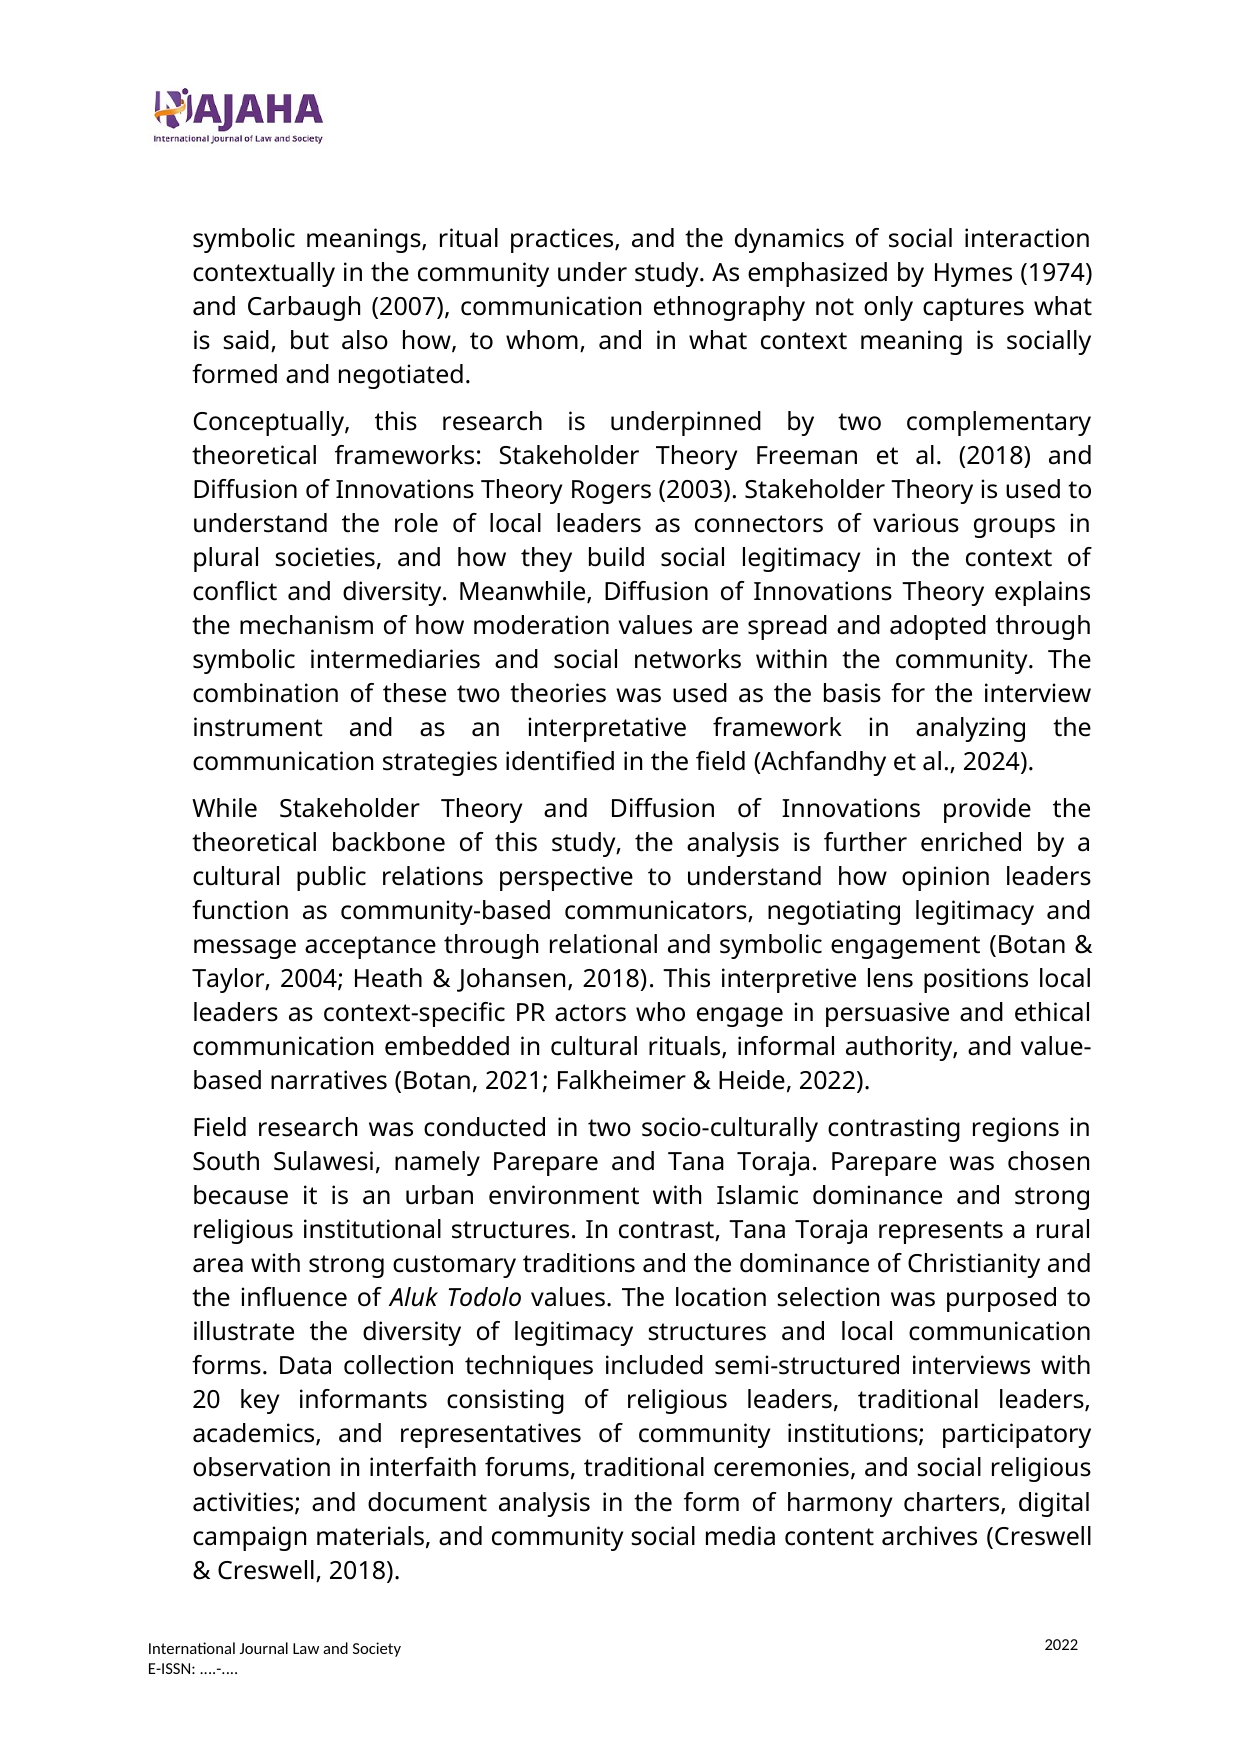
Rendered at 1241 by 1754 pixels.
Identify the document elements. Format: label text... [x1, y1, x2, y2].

text Field research was conducted in two socio-culturally contrasting regions in South Sulawesi, namely Parepare and Tana Toraja. Parepare was chosen because it is an urban environment with Islamic dominance and strong religious institutional structures. In contrast, Tana Toraja represents a rural area with strong customary traditions and the dominance of Christianity and the influence of Aluk Todolo values. The location selection was purposed to illustrate the diversity of legitimacy structures and local communication forms. Data collection techniques included semi-structured interviews with 20 key informants consisting of religious leaders, traditional leaders, academics, and representatives of community institutions; participatory observation in interfaith forums, traditional ceremonies, and social religious activities; and document analysis in the form of harmony charters, digital campaign materials, and community social media content archives (Creswell & Creswell, 2018). [192, 1109, 1092, 1586]
picture [147, 74, 328, 158]
text Conceptually, this research is underpinned by two complementary theoretical frameworks: Stakeholder Theory Freeman et al. (2018) and Diffusion of Innovations Theory Rogers (2003). Stakeholder Theory is used to understand the role of local leaders as connectors of various groups in plural societies, and how they build social legitimacy in the context of conflict and diversity. Meanwhile, Diffusion of Innovations Theory explains the mechanism of how moderation values are spread and adopted through symbolic intermediaries and social networks within the community. The combination of these two theories was used as the basis for the interview instrument and as an interpretative framework in analyzing the communication strategies identified in the field (Achfandhy et al., 2024). [192, 403, 1092, 778]
text While Stakeholder Theory and Diffusion of Innovations provide the theoretical backbone of this study, the analysis is further enriched by a cultural public relations perspective to understand how opinion leaders function as community-based communicators, negotiating legitimacy and message acceptance through relational and symbolic engagement (Botan & Taylor, 2004; Heath & Johansen, 2018). This interpretive lens positions local leaders as context-specific PR actors who engage in persuasive and ethical communication embedded in cultural rituals, informal authority, and value-based narratives (Botan, 2021; Falkheimer & Heide, 2022). [192, 790, 1092, 1097]
